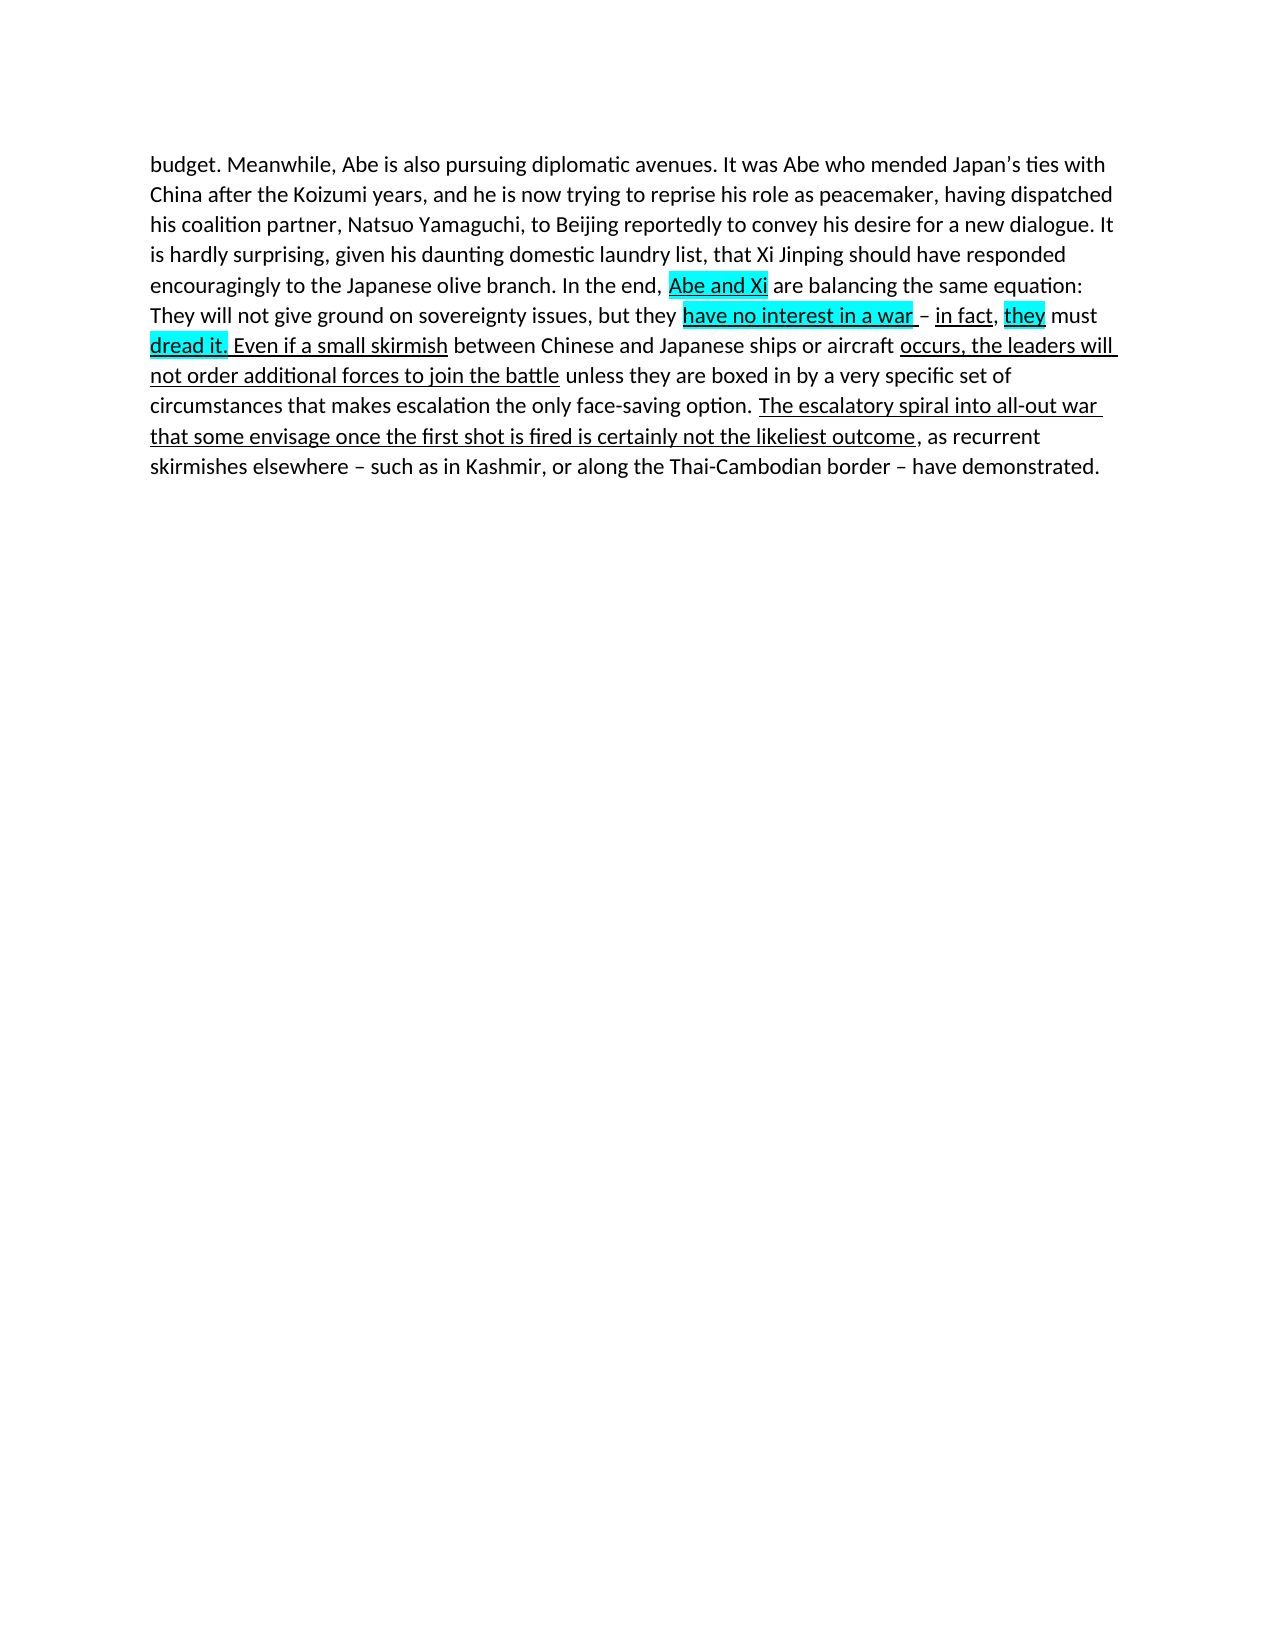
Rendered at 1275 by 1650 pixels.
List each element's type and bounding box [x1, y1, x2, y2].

text [150, 150, 1125, 480]
